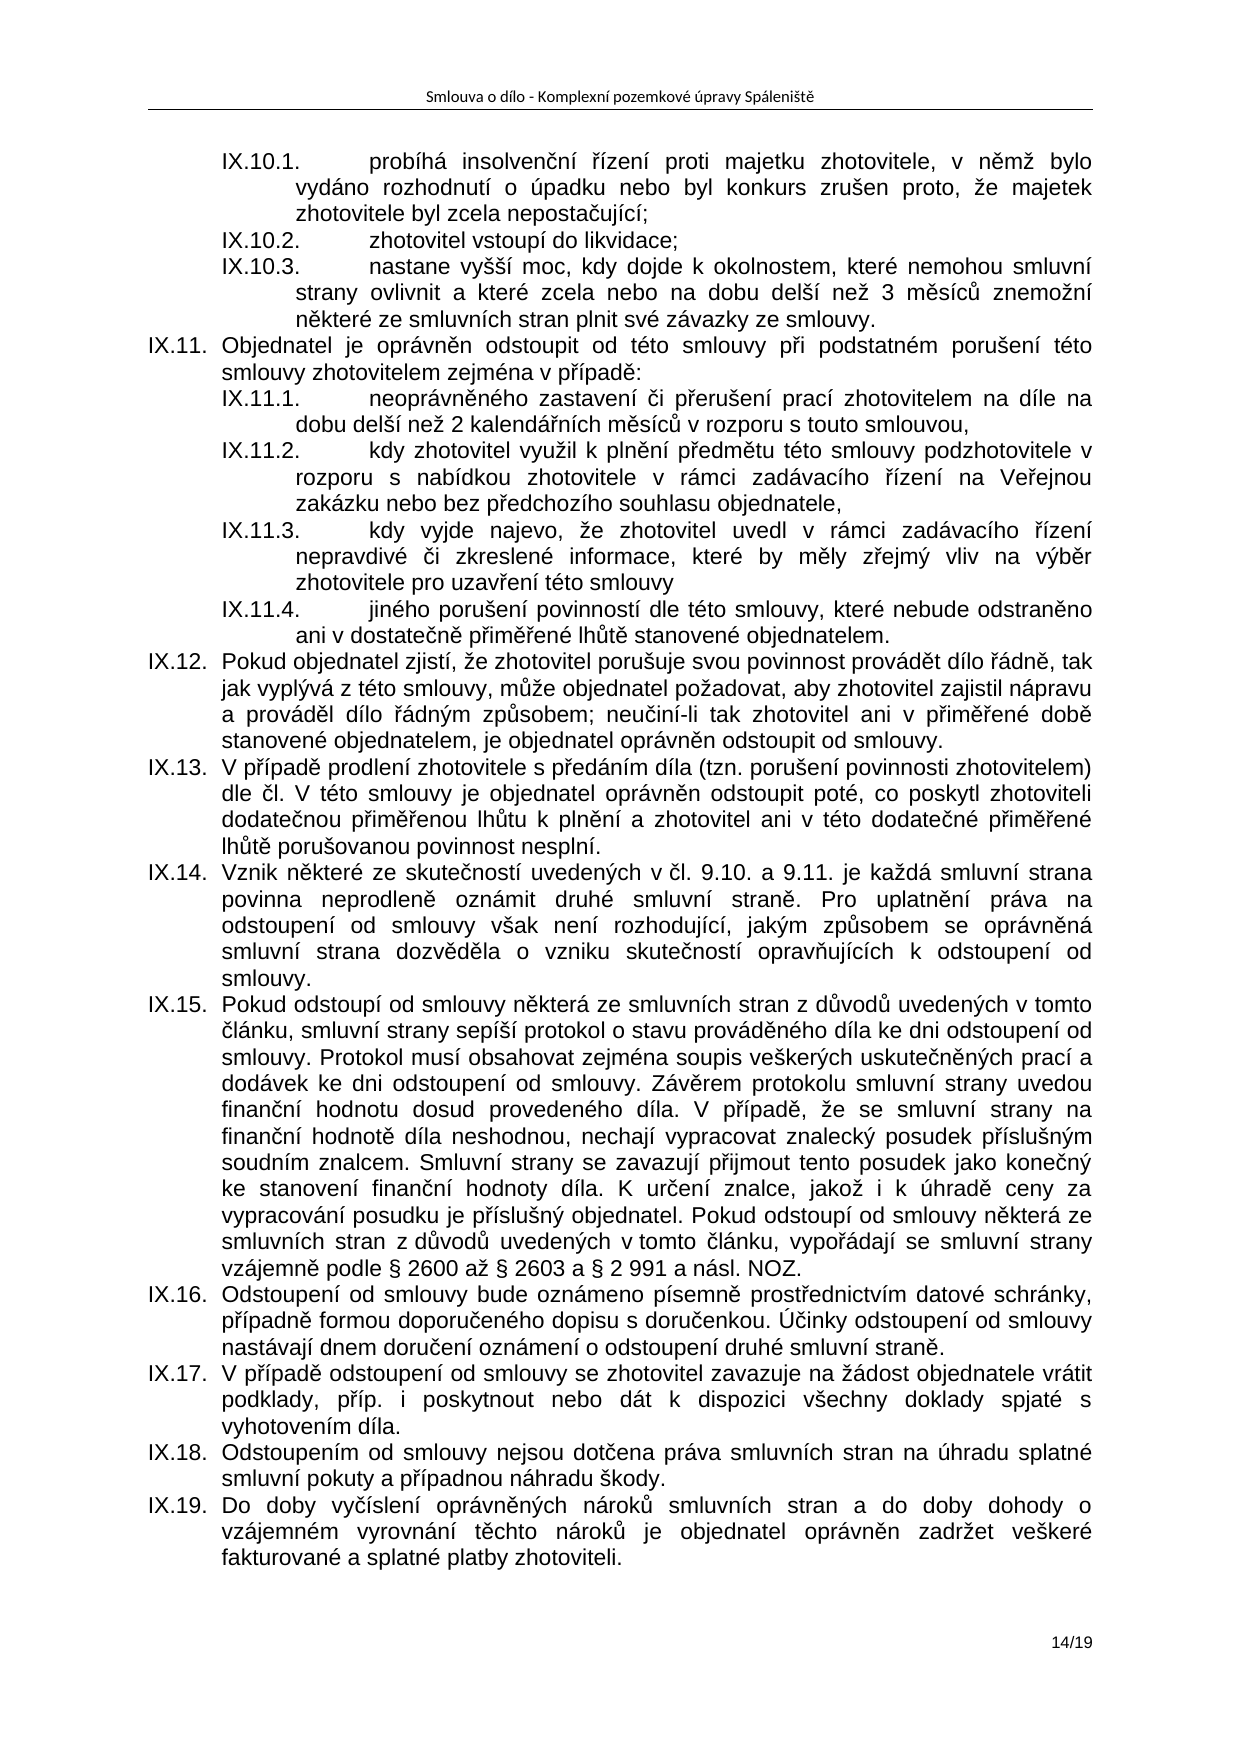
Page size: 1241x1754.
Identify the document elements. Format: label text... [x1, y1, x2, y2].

list Pokud objednatel zjistí, že zhotovitel porušuje svou povinnost provádět dílo řádně, tak jak vyplývá z této smlouvy, může objednatel požadovat, aby zhotovitel zajistil nápravu a prováděl dílo řádným způsobem; neučiní-li tak zhotovitel ani v přiměřené době stanovené objednatelem, je objednatel oprávněn odstoupit od smlouvy. [148, 648, 1093, 754]
list Odstoupením od smlouvy nejsou dotčena práva smluvních stran na úhradu splatné smluvní pokuty a případnou náhradu škody. [148, 1439, 1093, 1492]
text kdy zhotovitel využil k plnění předmětu této smlouvy podzhotovitele v rozporu s nabídkou zhotovitele v rámci zadávacího řízení na Veřejnou zakázku nebo bez předchozího souhlasu objednatele, [221, 437, 1093, 517]
text kdy vyjde najevo, že zhotovitel uvedl v rámci zadávacího řízení nepravdivé či zkreslené informace, které by měly zřejmý vliv na výběr zhotovitele pro uzavření této smlouvy [221, 517, 1093, 596]
text neoprávněného zastavení či přerušení prací zhotovitelem na díle na dobu delší než 2 kalendářních měsíců v rozporu s touto smlouvou, [221, 385, 1093, 437]
list Objednatel je oprávněn odstoupit od této smlouvy při podstatném porušení této smlouvy zhotovitelem zejména v případě: [148, 332, 1093, 385]
text zhotovitel vstoupí do likvidace; [221, 227, 1093, 253]
list Pokud odstoupí od smlouvy některá ze smluvních stran z důvodů uvedených v tomto článku, smluvní strany sepíší protokol o stavu prováděného díla ke dni odstoupení od smlouvy. Protokol musí obsahovat zejména soupis veškerých uskutečněných prací a dodávek ke dni odstoupení od smlouvy. Závěrem protokolu smluvní strany uvedou finanční hodnotu dosud provedeného díla. V případě, že se smluvní strany na finanční hodnotě díla neshodnou, nechají vypracovat znalecký posudek příslušným soudním znalcem. Smluvní strany se zavazují přijmout tento posudek jako konečný ke stanovení finanční hodnoty díla. K určení znalce, jakož i k úhradě ceny za vypracování posudku je příslušný objednatel. Pokud odstoupí od smlouvy některá ze smluvních stran z důvodů uvedených v tomto článku, vypořádají se smluvní strany vzájemně podle § 2600 až § 2603 a § 2 991 a násl. NOZ. [148, 991, 1093, 1281]
list V případě odstoupení od smlouvy se zhotovitel zavazuje na žádost objednatele vrátit podklady, příp. i poskytnout nebo dát k dispozici všechny doklady spjaté s vyhotovením díla. [148, 1360, 1093, 1439]
text jiného porušení povinností dle této smlouvy, které nebude odstraněno ani v dostatečně přiměřené lhůtě stanovené objednatelem. [221, 596, 1093, 648]
text probíhá insolvenční řízení proti majetku zhotovitele, v němž bylo vydáno rozhodnutí o úpadku nebo byl konkurs zrušen proto, že majetek zhotovitele byl zcela nepostačující; [221, 148, 1093, 227]
list Vznik některé ze skutečností uvedených v čl. 9.10. a 9.11. je každá smluvní strana povinna neprodleně oznámit druhé smluvní straně. Pro uplatnění práva na odstoupení od smlouvy však není rozhodující, jakým způsobem se oprávněná smluvní strana dozvěděla o vzniku skutečností opravňujících k odstoupení od smlouvy. [148, 859, 1093, 991]
text nastane vyšší moc, kdy dojde k okolnostem, které nemohou smluvní strany ovlivnit a které zcela nebo na dobu delší než 3 měsíců znemožní některé ze smluvních stran plnit své závazky ze smlouvy. [221, 253, 1093, 332]
list Odstoupení od smlouvy bude oznámeno písemně prostřednictvím datové schránky, případně formou doporučeného dopisu s doručenkou. Účinky odstoupení od smlouvy nastávají dnem doručení oznámení o odstoupení druhé smluvní straně. [148, 1281, 1093, 1360]
list Do doby vyčíslení oprávněných nároků smluvních stran a do doby dohody o vzájemném vyrovnání těchto nároků je objednatel oprávněn zadržet veškeré fakturované a splatné platby zhotoviteli. [148, 1492, 1093, 1571]
list V případě prodlení zhotovitele s předáním díla (tzn. porušení povinnosti zhotovitelem) dle čl. V této smlouvy je objednatel oprávněn odstoupit poté, co poskytl zhotoviteli dodatečnou přiměřenou lhůtu k plnění a zhotovitel ani v této dodatečné přiměřené lhůtě porušovanou povinnost nesplní. [148, 754, 1093, 859]
